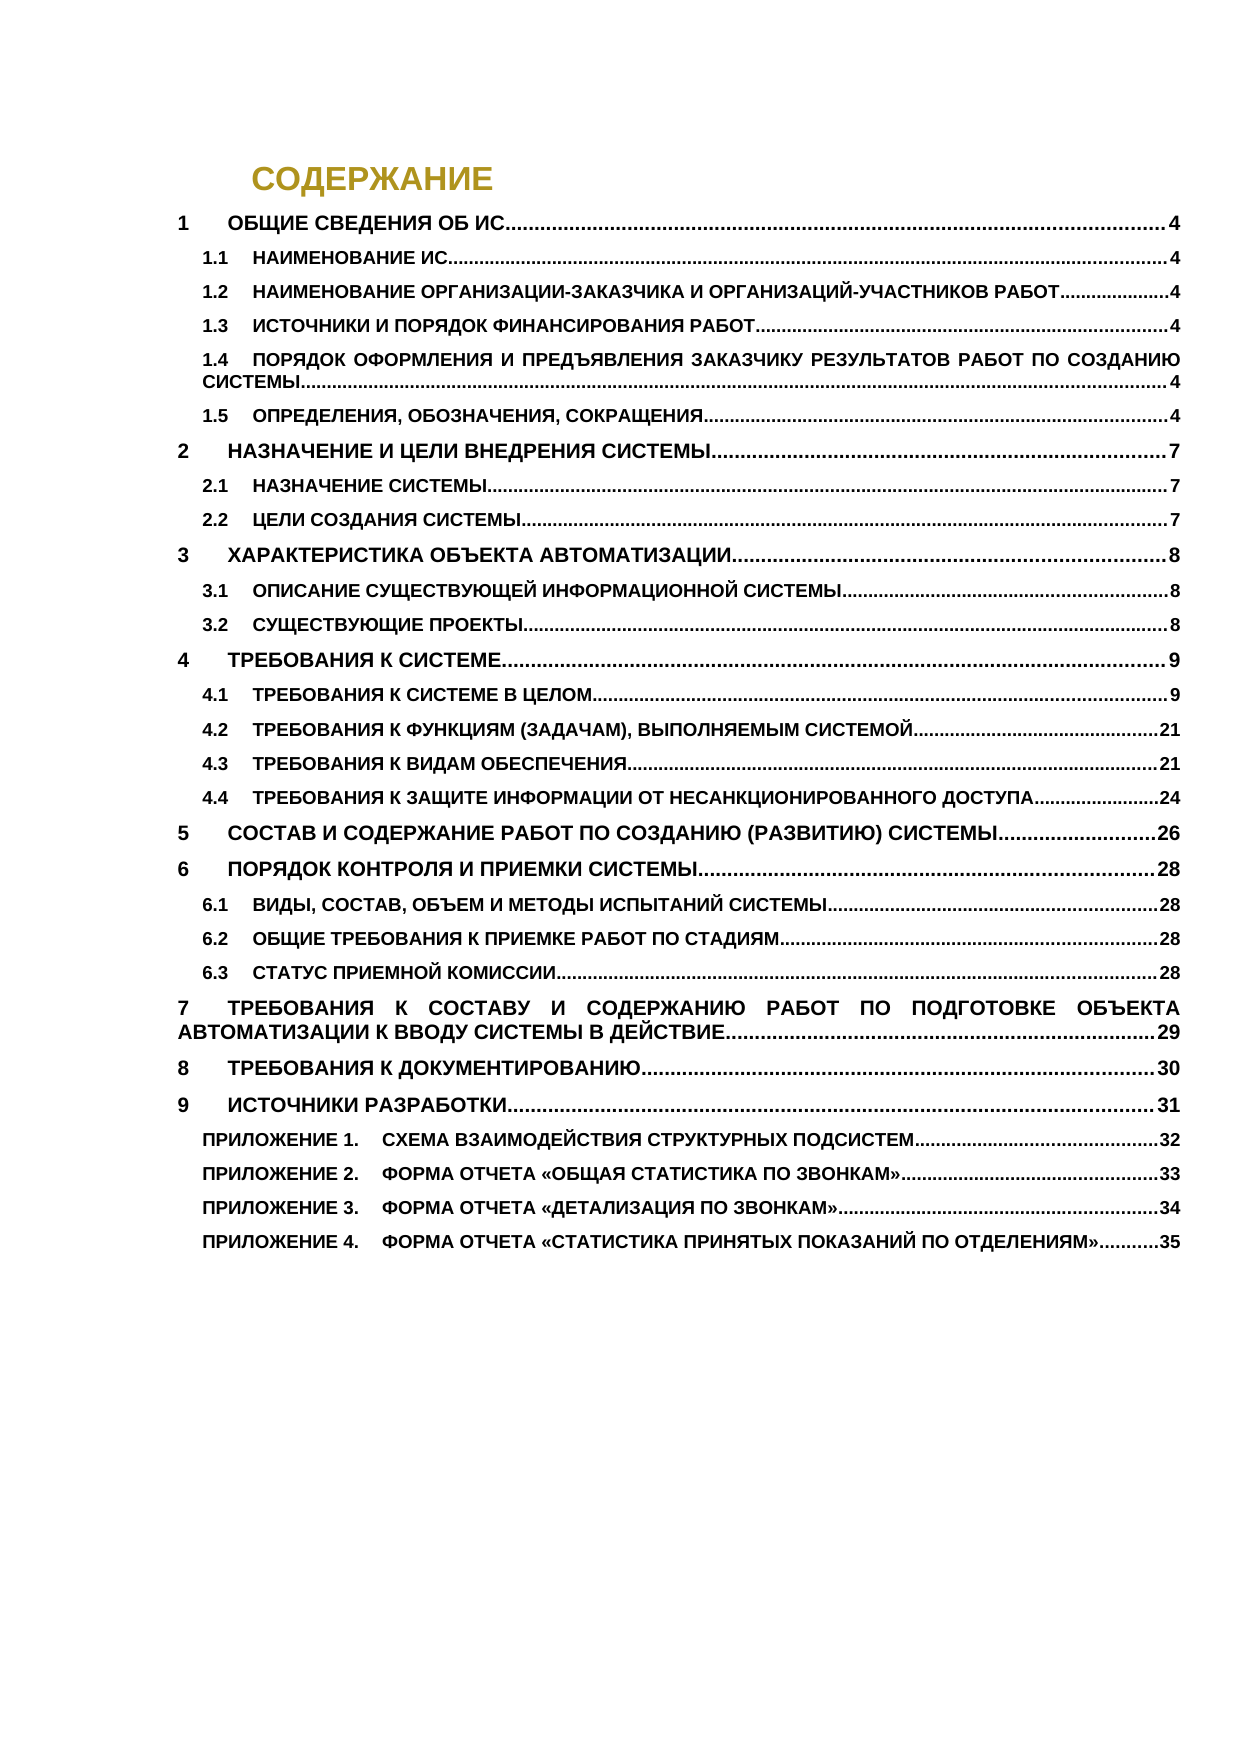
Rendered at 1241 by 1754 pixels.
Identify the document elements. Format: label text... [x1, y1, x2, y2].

text 7 Требования к составу и содержанию работ по подготовке объекта автоматизации к вводу системы в действие 29 [177, 996, 1181, 1043]
text 1.1 Наименование ИС 4 [202, 247, 1181, 268]
text 4.2 Требования к функциям (задачам), выполняемым системой 21 [202, 718, 1181, 740]
text 6.2 Общие требования к приемке работ по стадиям 28 [202, 927, 1181, 949]
text 3.2 Существующие проекты 8 [202, 614, 1181, 635]
text 1.5 Определения, обозначения, сокращения 4 [202, 404, 1181, 426]
text Приложение 2. Форма отчета «Общая статистика по звонкам» 33 [202, 1163, 1181, 1184]
text 4 Требования к системе 9 [177, 648, 1181, 672]
text 2 назначение и цели Внедрения Системы 7 [177, 439, 1181, 463]
text 9 Источники разработки 31 [177, 1092, 1181, 1116]
text 1 Общие сведения об ИС 4 [177, 210, 1181, 234]
text 4.1 требования к системе в целом 9 [202, 684, 1181, 706]
text 4.4 Требования к защите информации от несанкционированного доступа 24 [202, 786, 1181, 808]
text 4.3 Требования к видам обеспечения 21 [202, 752, 1181, 774]
text 1.2 Наименование организации-заказчика и организаций-участников работ 4 [202, 281, 1181, 302]
text 8 Требования к документированию 30 [177, 1056, 1181, 1080]
text 1.4 Порядок оформления и предъявления заказчику результатов работ по созданию системы 4 [202, 349, 1181, 392]
text 3 Характеристика объекта автоматизации 8 [177, 543, 1181, 567]
text Приложение 4. Форма отчета «Статистика принятых показаний по отделениям» 35 [202, 1231, 1181, 1253]
text Приложение 1. Схема взаимодействия структурных подсистем 32 [202, 1129, 1181, 1151]
text 6.1 Виды, состав, объем и методы испытаний системы 28 [202, 893, 1181, 915]
text 5 состав и содержание работ по созданию (развитию) системы 26 [177, 821, 1181, 844]
text Содержание [177, 159, 1181, 198]
text 2.2 Цели создания системы 7 [202, 509, 1181, 531]
text 2.1 Назначение системы 7 [202, 475, 1181, 497]
text 6.3 Статус приемной комиссии 28 [202, 962, 1181, 983]
text 6 Порядок контроля и приемки системы 28 [177, 857, 1181, 881]
text 3.1 Описание существующей информационной системы 8 [202, 580, 1181, 601]
text Приложение 3. Форма отчета «Детализация по звонкам» 34 [202, 1197, 1181, 1219]
text 1.3 Источники и порядок финансирования работ 4 [202, 315, 1181, 336]
